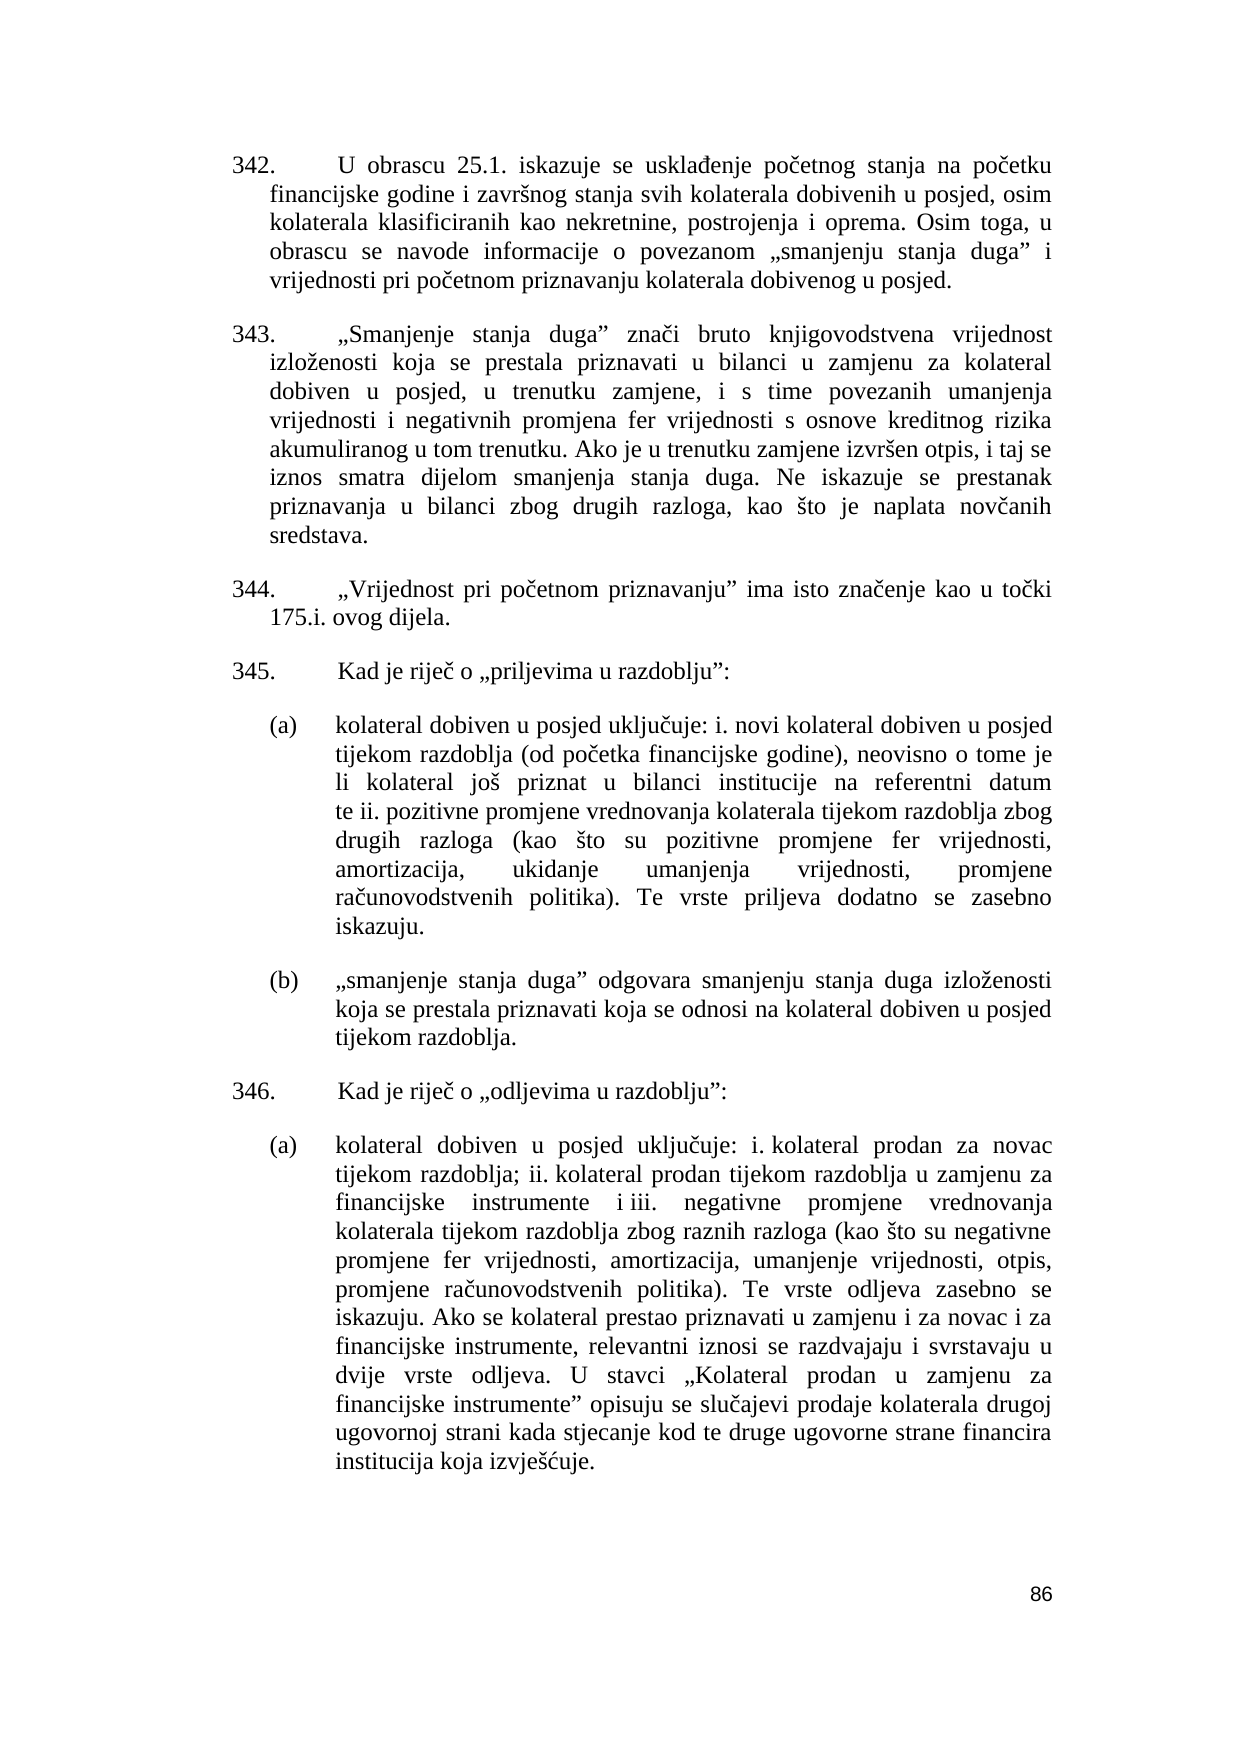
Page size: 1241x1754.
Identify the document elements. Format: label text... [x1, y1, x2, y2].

text Kad je riječ o „priljevima u razdoblju”: [232, 656, 1053, 685]
list (b) „smanjenje stanja duga” odgovara smanjenju stanja duga izloženosti koja se prestala priznavati koja se odnosi na kolateral dobiven u posjed tijekom razdoblja. [269, 965, 1053, 1051]
list (a) kolateral dobiven u posjed uključuje: i. novi kolateral dobiven u posjed tijekom razdoblja (od početka financijske godine), neovisno o tome je li kolateral još priznat u bilanci institucije na referentni datum te ii. pozitivne promjene vrednovanja kolaterala tijekom razdoblja zbog drugih razloga (kao što su pozitivne promjene fer vrijednosti, amortizacija, ukidanje umanjenja vrijednosti, promjene računovodstvenih politika). Te vrste priljeva dodatno se zasebno iskazuju. [269, 710, 1053, 940]
text „Vrijednost pri početnom priznavanju” ima isto značenje kao u točki 175.i. ovog dijela. [232, 574, 1053, 631]
text Kad je riječ o „odljevima u razdoblju”: [232, 1076, 1053, 1105]
text „Smanjenje stanja duga” znači bruto knjigovodstvena vrijednost izloženosti koja se prestala priznavati u bilanci u zamjenu za kolateral dobiven u posjed, u trenutku zamjene, i s time povezanih umanjenja vrijednosti i negativnih promjena fer vrijednosti s osnove kreditnog rizika akumuliranog u tom trenutku. Ako je u trenutku zamjene izvršen otpis, i taj se iznos smatra dijelom smanjenja stanja duga. Ne iskazuje se prestanak priznavanja u bilanci zbog drugih razloga, kao što je naplata novčanih sredstava. [232, 319, 1053, 549]
list (a) kolateral dobiven u posjed uključuje: i. kolateral prodan za novac tijekom razdoblja; ii. kolateral prodan tijekom razdoblja u zamjenu za financijske instrumente i iii. negativne promjene vrednovanja kolaterala tijekom razdoblja zbog raznih razloga (kao što su negativne promjene fer vrijednosti, amortizacija, umanjenje vrijednosti, otpis, promjene računovodstvenih politika). Te vrste odljeva zasebno se iskazuju. Ako se kolateral prestao priznavati u zamjenu i za novac i za financijske instrumente, relevantni iznosi se razdvajaju i svrstavaju u dvije vrste odljeva. U stavci „Kolateral prodan u zamjenu za financijske instrumente” opisuju se slučajevi prodaje kolaterala drugoj ugovornoj strani kada stjecanje kod te druge ugovorne strane financira institucija koja izvješćuje. [269, 1130, 1053, 1475]
text U obrascu 25.1. iskazuje se usklađenje početnog stanja na početku financijske godine i završnog stanja svih kolaterala dobivenih u posjed, osim kolaterala klasificiranih kao nekretnine, postrojenja i oprema. Osim toga, u obrascu se navode informacije o povezanom „smanjenju stanja duga” i vrijednosti pri početnom priznavanju kolaterala dobivenog u posjed. [232, 150, 1053, 294]
